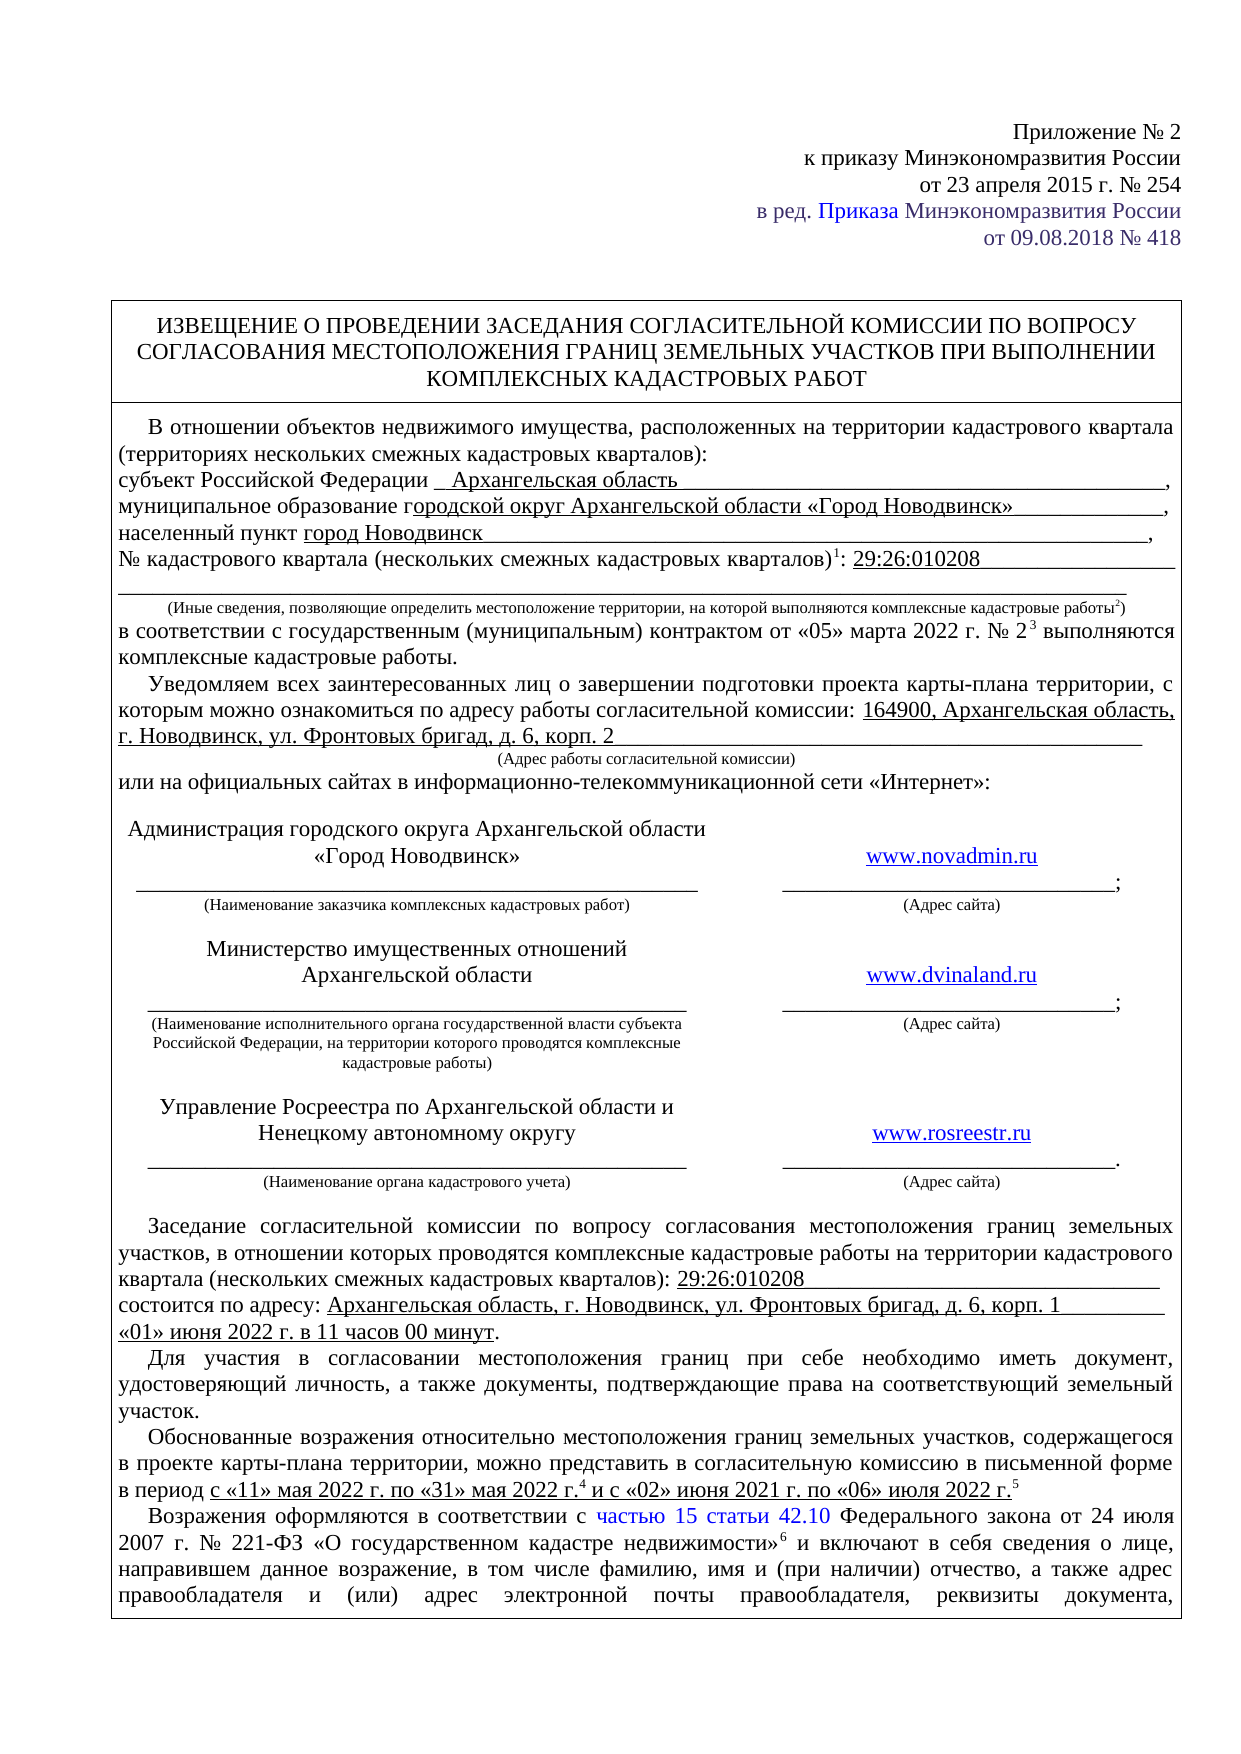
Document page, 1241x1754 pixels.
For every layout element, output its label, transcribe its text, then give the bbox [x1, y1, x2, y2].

text в ред. Приказа Минэкономразвития России [118, 197, 1181, 223]
table_cell Управление Росреестра по Архангельской области и Ненецкому автономному округу _______________________________________________ (Наименование органа кадастрового учета) [112, 1082, 722, 1202]
table_cell Администрация городского округа Архангельской области «Город Новодвинск» _________________________________________________ (Наименование заказчика комплексных кадастровых работ) [112, 805, 722, 924]
text от 23 апреля 2015 г. № 254 [118, 171, 1181, 197]
table_cell В отношении объектов недвижимого имущества, расположенных на территории кадастрового квартала (территориях нескольких смежных кадастровых кварталов): субъект Российской Федерации _ Архангельская область __________________________________________, муниципальное образование городской округ Архангельской области «Город Новодвинск»_____________, населенный пункт город Новодвинск__________________________________________________________, № кадастрового квартала (нескольких смежных кадастровых кварталов)1: 29:26:010208_________________ ________________________________________________________________________________________ (Иные сведения, позволяющие определить местоположение территории, на которой выполняются комплексные кадастровые работы2) в соответствии с государственным (муниципальным) контрактом от «05» марта 2022 г. № 23 выполняются комплексные кадастровые работы. Уведомляем всех заинтересованных лиц о завершении подготовки проекта карты-плана территории, с которым можно ознакомиться по адресу работы согласительной комиссии: 164900, Архангельская область, г. Новодвинск, ул. Фронтовых бригад, д. 6, корп. 2______________________________________________ (Адрес работы согласительной комиссии) или на официальных сайтах в информационно-телекоммуникационной сети «Интернет»: [112, 403, 1181, 805]
table_header ИЗВЕЩЕНИЕ О ПРОВЕДЕНИИ ЗАСЕДАНИЯ СОГЛАСИТЕЛЬНОЙ КОМИССИИ ПО ВОПРОСУ СОГЛАСОВАНИЯ МЕСТОПОЛОЖЕНИЯ ГРАНИЦ ЗЕМЕЛЬНЫХ УЧАСТКОВ ПРИ ВЫПОЛНЕНИИ КОМПЛЕКСНЫХ КАДАСТРОВЫХ РАБОТ [112, 301, 1181, 402]
table_cell www.rosreestr.ru _____________________________. (Адрес сайта) [722, 1082, 1181, 1202]
table_cell www.dvinaland.ru _____________________________; (Адрес сайта) [722, 924, 1181, 1082]
text от 09.08.2018 № 418 [118, 223, 1181, 250]
text Приложение № 2 [118, 118, 1181, 144]
table_cell www.novadmin.ru _____________________________; (Адрес сайта) [722, 805, 1181, 924]
text к приказу Минэкономразвития России [118, 144, 1181, 171]
table_cell Министерство имущественных отношений Архангельской области _______________________________________________ (Наименование исполнительного органа государственной власти субъекта Российской Федерации, на территории которого проводятся комплексные кадастровые работы) [112, 924, 722, 1082]
